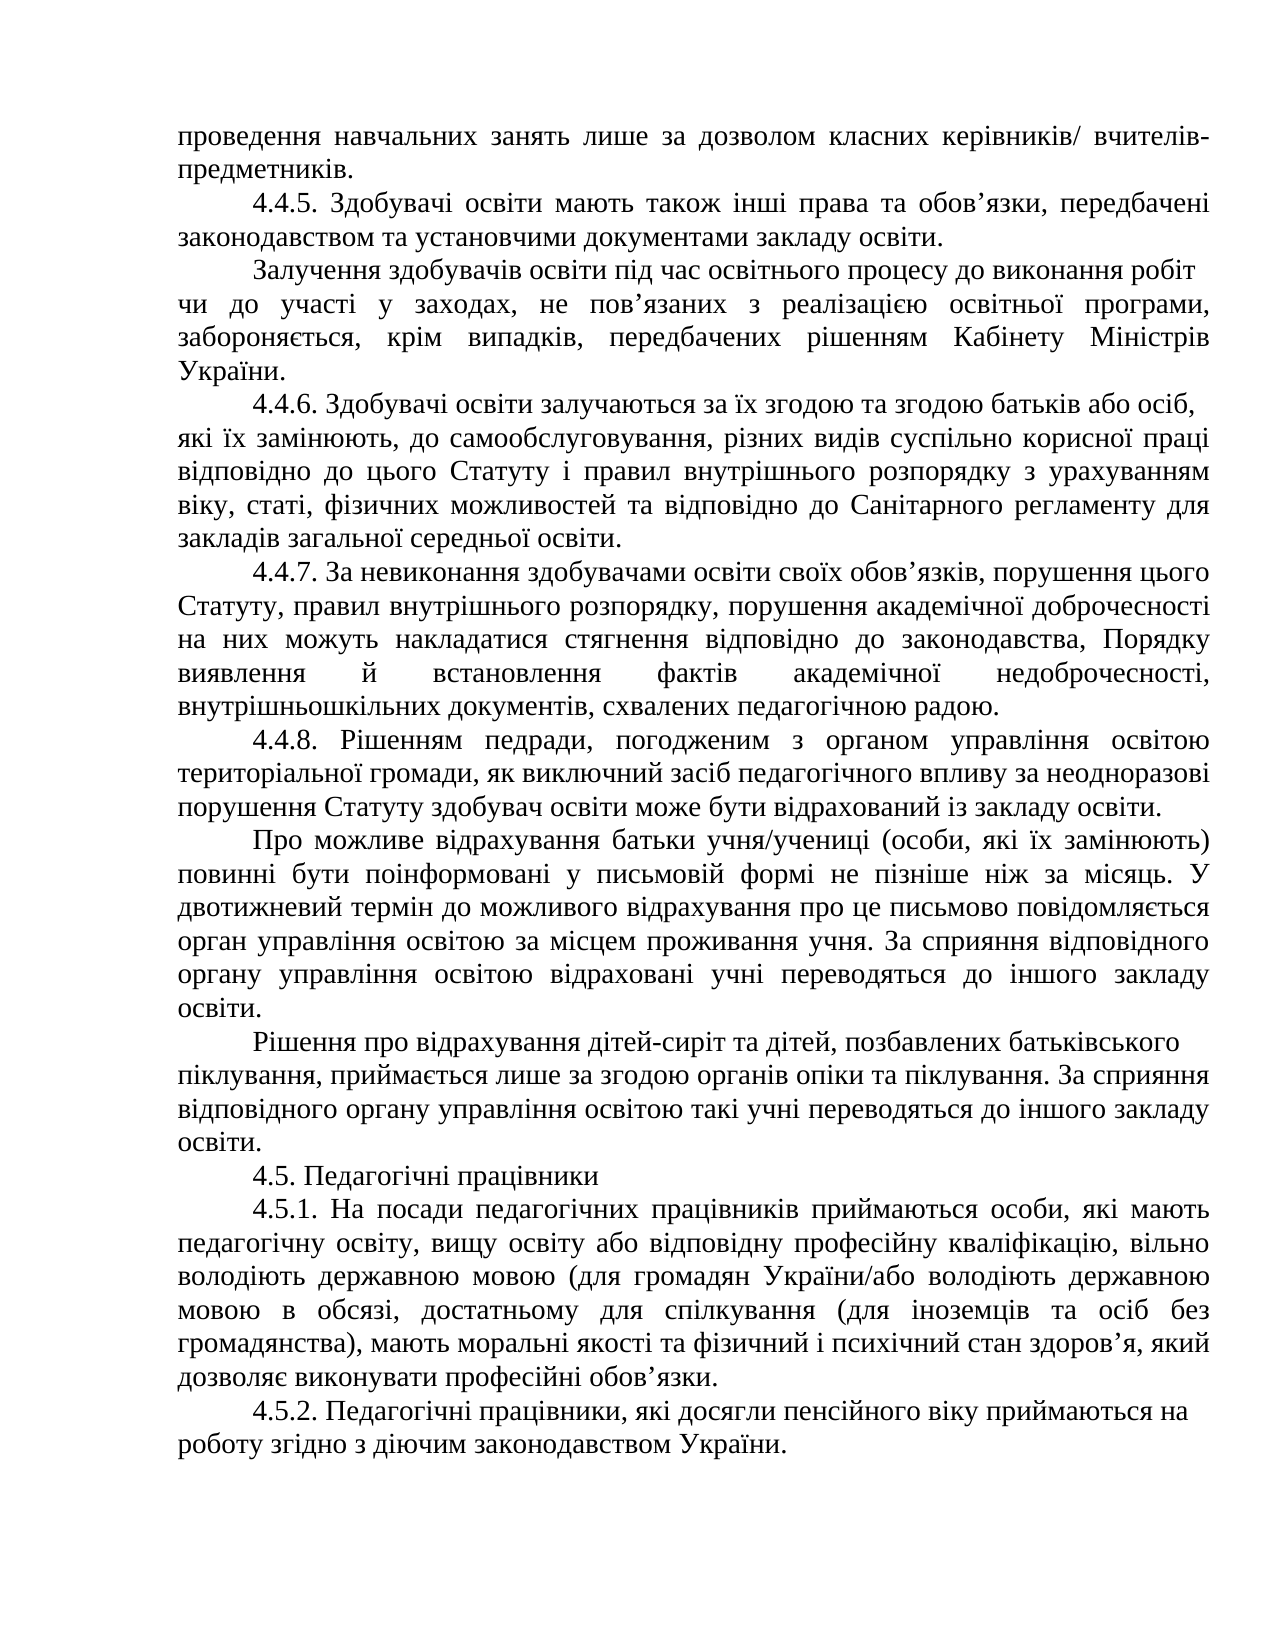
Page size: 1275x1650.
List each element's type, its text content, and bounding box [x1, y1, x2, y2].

text 4.4.5. Здобувачі освіти мають також інші права та обов’язки, передбачені законодавством та установчими документами закладу освіти. [177, 185, 1211, 252]
text Про можливе відрахування батьки учня/учениці (особи, які їх замінюють) повинні бути поінформовані у письмовій формі не пізніше ніж за місяць. У двотижневий термін до можливого відрахування про це письмово повідомляється орган управління освітою за місцем проживання учня. За сприяння відповідного органу управління освітою відраховані учні переводяться до іншого закладу освіти. [177, 822, 1211, 1024]
text 4.5. Педагогічні працівники [177, 1158, 1211, 1191]
text 4.4.8. Рішенням педради, погодженим з органом управління освітою територіальної громади, як виключний засіб педагогічного впливу за неодноразові порушення Статуту здобувач освіти може бути відрахований із закладу освіти. [177, 722, 1211, 822]
text 4.4.6. Здобувачі освіти залучаються за їх згодою та згодою батьків або осіб, [177, 386, 1211, 420]
text 4.4.7. За невиконання здобувачами освіти своїх обов’язків, порушення цього Статуту, правил внутрішнього розпорядку, порушення академічної доброчесності на них можуть накладатися стягнення відповідно до законодавства, Порядку виявлення й встановлення фактів академічної недоброчесності, внутрішньошкільних документів, схвалених педагогічною радою. [177, 554, 1211, 722]
text проведення навчальних занять лише за дозволом класних керівників/ вчителів-предметників. [177, 118, 1211, 185]
text Рішення про відрахування дітей-сиріт та дітей, позбавлених батьківського [177, 1024, 1211, 1057]
text 4.5.1. На посади педагогічних працівників приймаються особи, які мають педагогічну освіту, вищу освіту або відповідну професійну кваліфікацію, вільно володіють державною мовою (для громадян України/або володіють державною мовою в обсязі, достатньому для спілкування (для іноземців та осіб без громадянства), мають моральні якості та фізичний і психічний стан здоров’я, який дозволяє виконувати професійні обов’язки. [177, 1191, 1211, 1393]
text Залучення здобувачів освіти під час освітнього процесу до виконання робіт [177, 252, 1211, 286]
text які їх замінюють, до самообслуговування, різних видів суспільно корисної праці відповідно до цього Статуту і правил внутрішнього розпорядку з урахуванням віку, статі, фізичних можливостей та відповідно до Санітарного регламенту для закладів загальної середньої освіти. [177, 420, 1211, 554]
text піклування, приймається лише за згодою органів опіки та піклування. За сприяння відповідного органу управління освітою такі учні переводяться до іншого закладу освіти. [177, 1057, 1211, 1158]
text роботу згідно з діючим законодавством України. [177, 1426, 1211, 1460]
text 4.5.2. Педагогічні працівники, які досягли пенсійного віку приймаються на [177, 1393, 1211, 1426]
text чи до участі у заходах, не пов’язаних з реалізацією освітньої програми, забороняється, крім випадків, передбачених рішенням Кабінету Міністрів України. [177, 286, 1211, 386]
